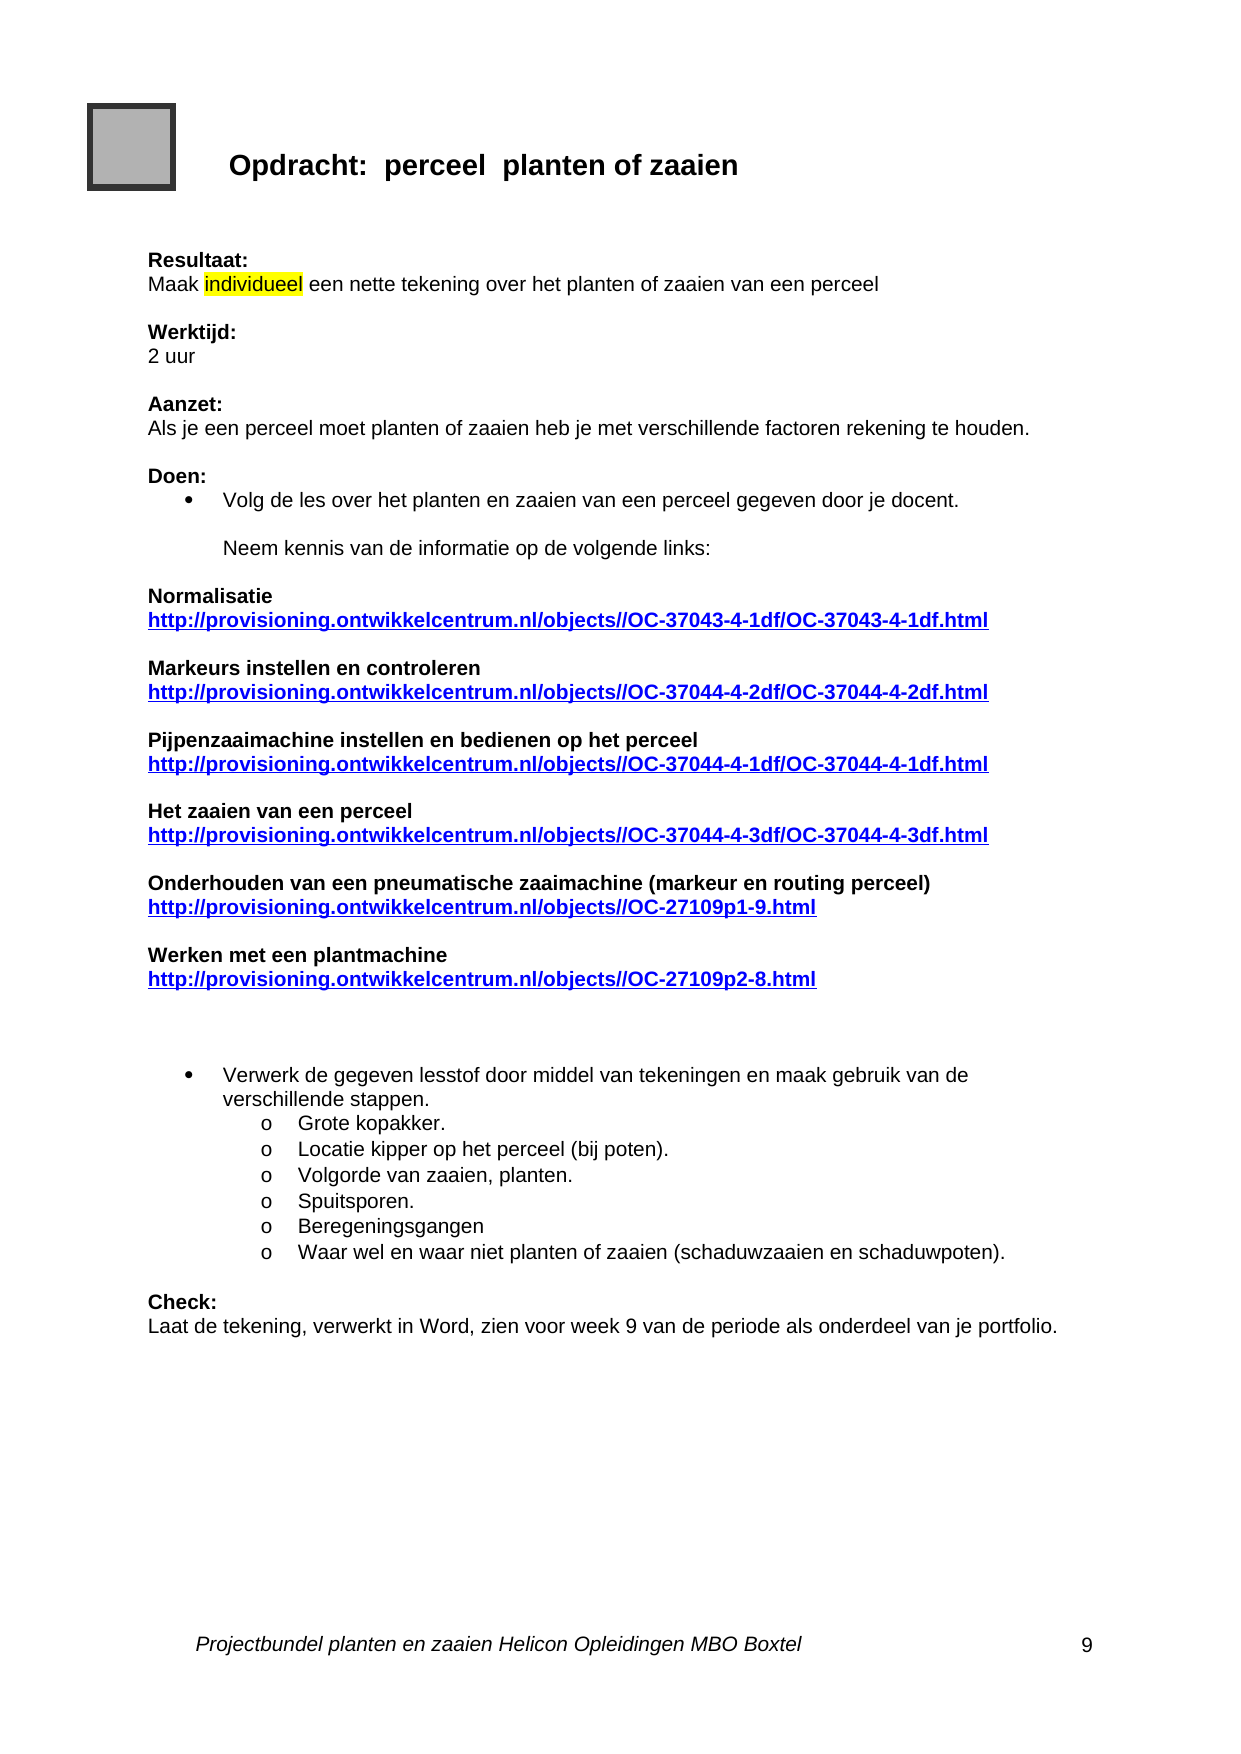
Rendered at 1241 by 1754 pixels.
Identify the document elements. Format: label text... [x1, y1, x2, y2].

text http://provisioning.ontwikkelcentrum.nl/objects//OC-27109p1-9.html [148, 895, 1093, 919]
text Werktijd: [148, 320, 1093, 344]
text Maak individueel een nette tekening over het planten of zaaien van een perceel [303, 272, 1093, 296]
list Grote kopakker. [260, 1111, 1093, 1137]
list Verwerk de gegeven lesstof door middel van tekeningen en maak gebruik van de verschillende stappen. [185, 1063, 1093, 1111]
list Beregeningsgangen [260, 1214, 1093, 1240]
subtitle Opdracht: perceel planten of zaaien [148, 148, 1093, 181]
text Doen: [148, 464, 1093, 488]
list Spuitsporen. [260, 1188, 1093, 1214]
text Resultaat: [148, 248, 1093, 272]
text 2 uur [148, 344, 1093, 368]
list Locatie kipper op het perceel (bij poten). [260, 1137, 1093, 1163]
text Het zaaien van een perceel [148, 799, 1093, 823]
text Aanzet: [148, 392, 1093, 416]
text http://provisioning.ontwikkelcentrum.nl/objects//OC-27109p2-8.html [148, 967, 1093, 991]
text http://provisioning.ontwikkelcentrum.nl/objects//OC-37043-4-1df/OC-37043-4-1df.html [148, 608, 1093, 632]
text http://provisioning.ontwikkelcentrum.nl/objects//OC-37044-4-2df/OC-37044-4-2df.html [148, 679, 1093, 703]
text Check: [148, 1290, 1093, 1314]
text Onderhouden van een pneumatische zaaimachine (markeur en routing perceel) [148, 871, 1093, 895]
text Normalisatie [148, 584, 1093, 608]
text Als je een perceel moet planten of zaaien heb je met verschillende factoren rekening te houden. [148, 416, 1093, 440]
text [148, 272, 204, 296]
text Laat de tekening, verwerkt in Word, zien voor week 9 van de periode als onderdeel van je portfolio. [148, 1314, 1093, 1338]
text http://provisioning.ontwikkelcentrum.nl/objects//OC-37044-4-1df/OC-37044-4-1df.html [148, 751, 1093, 775]
text Werken met een plantmachine [148, 943, 1093, 967]
list Neem kennis van de informatie op de volgende links: [223, 536, 1093, 560]
list Volg de les over het planten en zaaien van een perceel gegeven door je docent. [185, 488, 1093, 512]
list Volgorde van zaaien, planten. [260, 1163, 1093, 1188]
text http://provisioning.ontwikkelcentrum.nl/objects//OC-37044-4-3df/OC-37044-4-3df.html [148, 823, 1093, 847]
list Waar wel en waar niet planten of zaaien (schaduwzaaien en schaduwpoten). [260, 1240, 1093, 1266]
text Markeurs instellen en controleren [148, 656, 1093, 679]
text Pijpenzaaimachine instellen en bedienen op het perceel [148, 727, 1093, 751]
